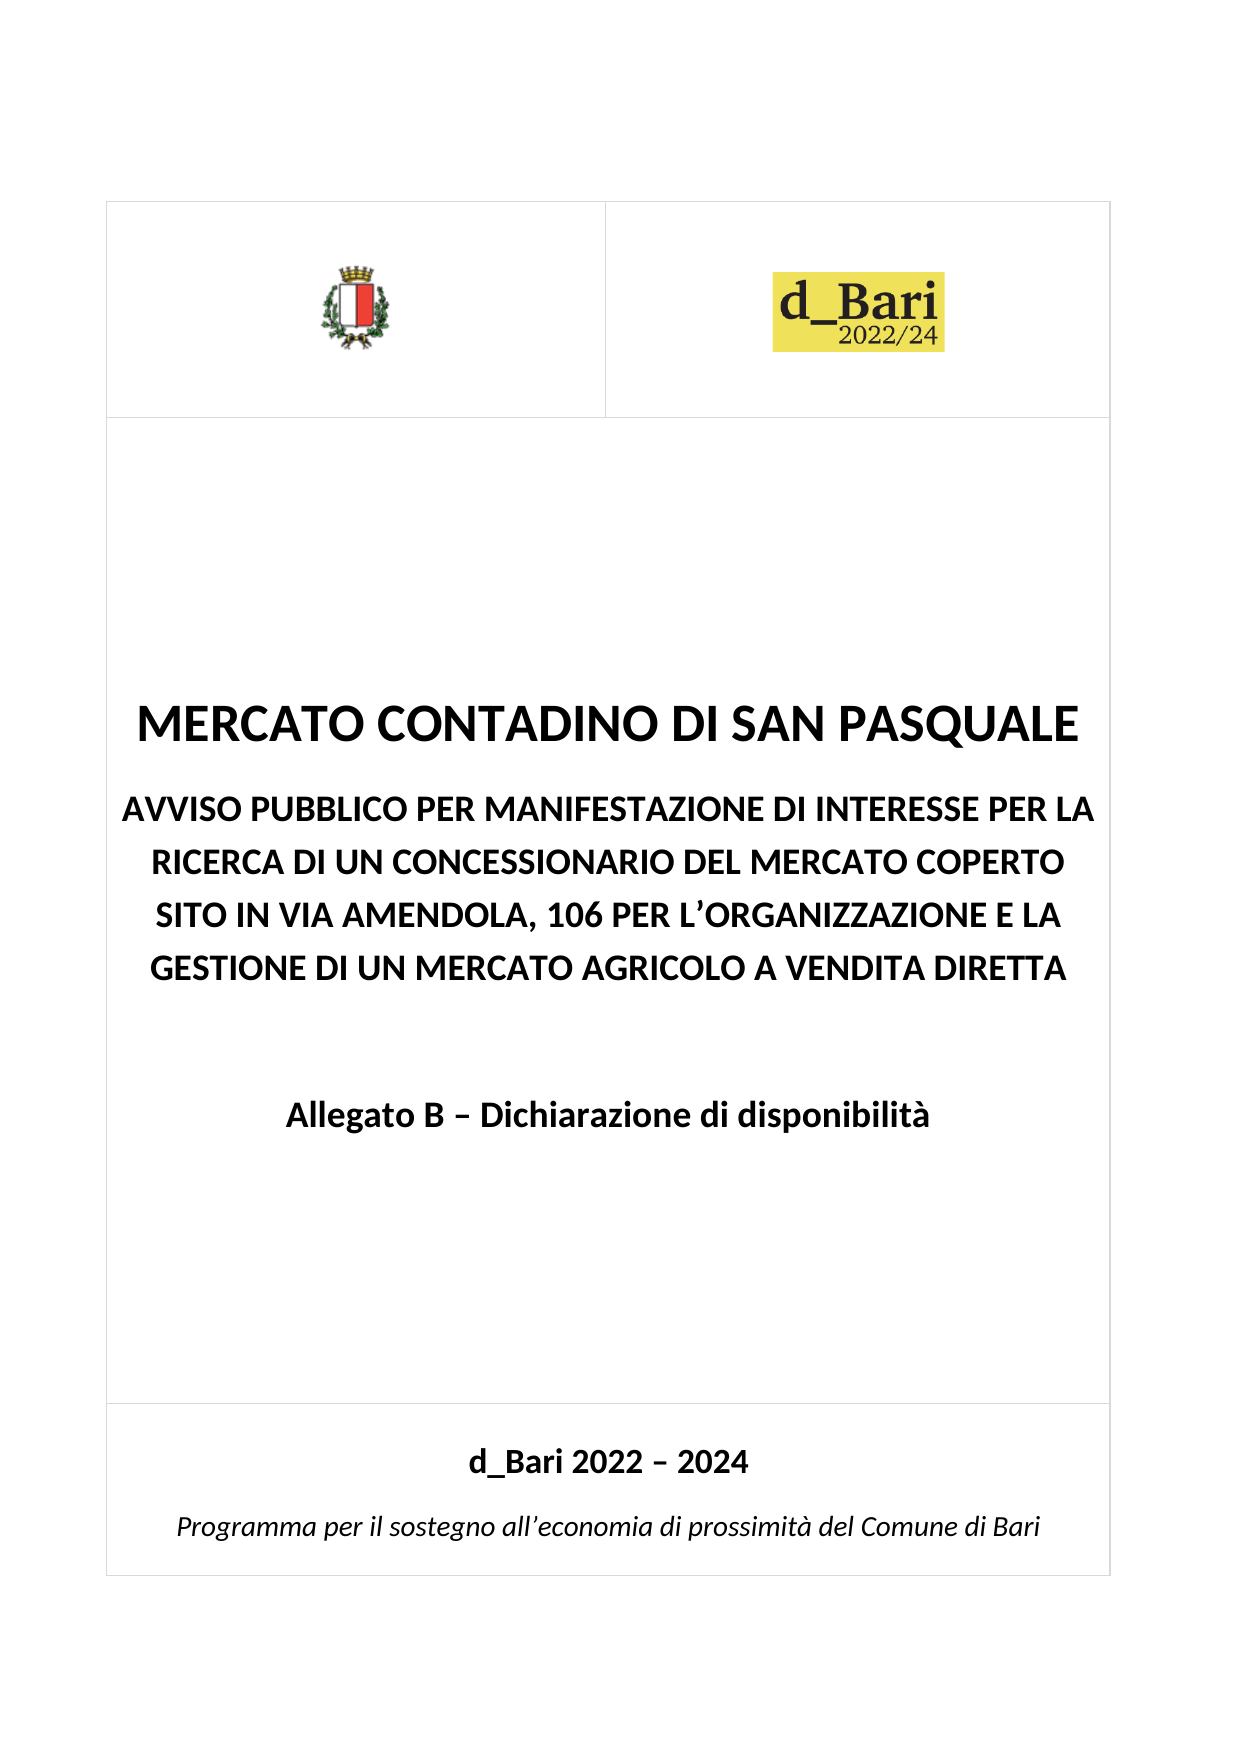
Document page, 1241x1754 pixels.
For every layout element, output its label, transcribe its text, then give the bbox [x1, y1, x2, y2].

table_cell MERCATO CONTADINO DI SAN PASQUALE AVVISO PUBBLICO PER MANIFESTAZIONE DI INTERESSE PER LA RICERCA DI UN CONCESSIONARIO DEL MERCATO COPERTO SITO IN VIA AMENDOLA, 106 PER L’ORGANIZZAZIONE E LA GESTIONE DI UN MERCATO AGRICOLO A VENDITA DIRETTA Allegato B – Dichiarazione di disponibilità [107, 418, 1109, 1403]
picture [772, 272, 945, 352]
picture [314, 265, 398, 351]
table_header [107, 202, 605, 417]
table_header [606, 202, 1109, 417]
table_cell d_Bari 2022 – 2024 Programma per il sostegno all’economia di prossimità del Comune di Bari [107, 1404, 1109, 1574]
